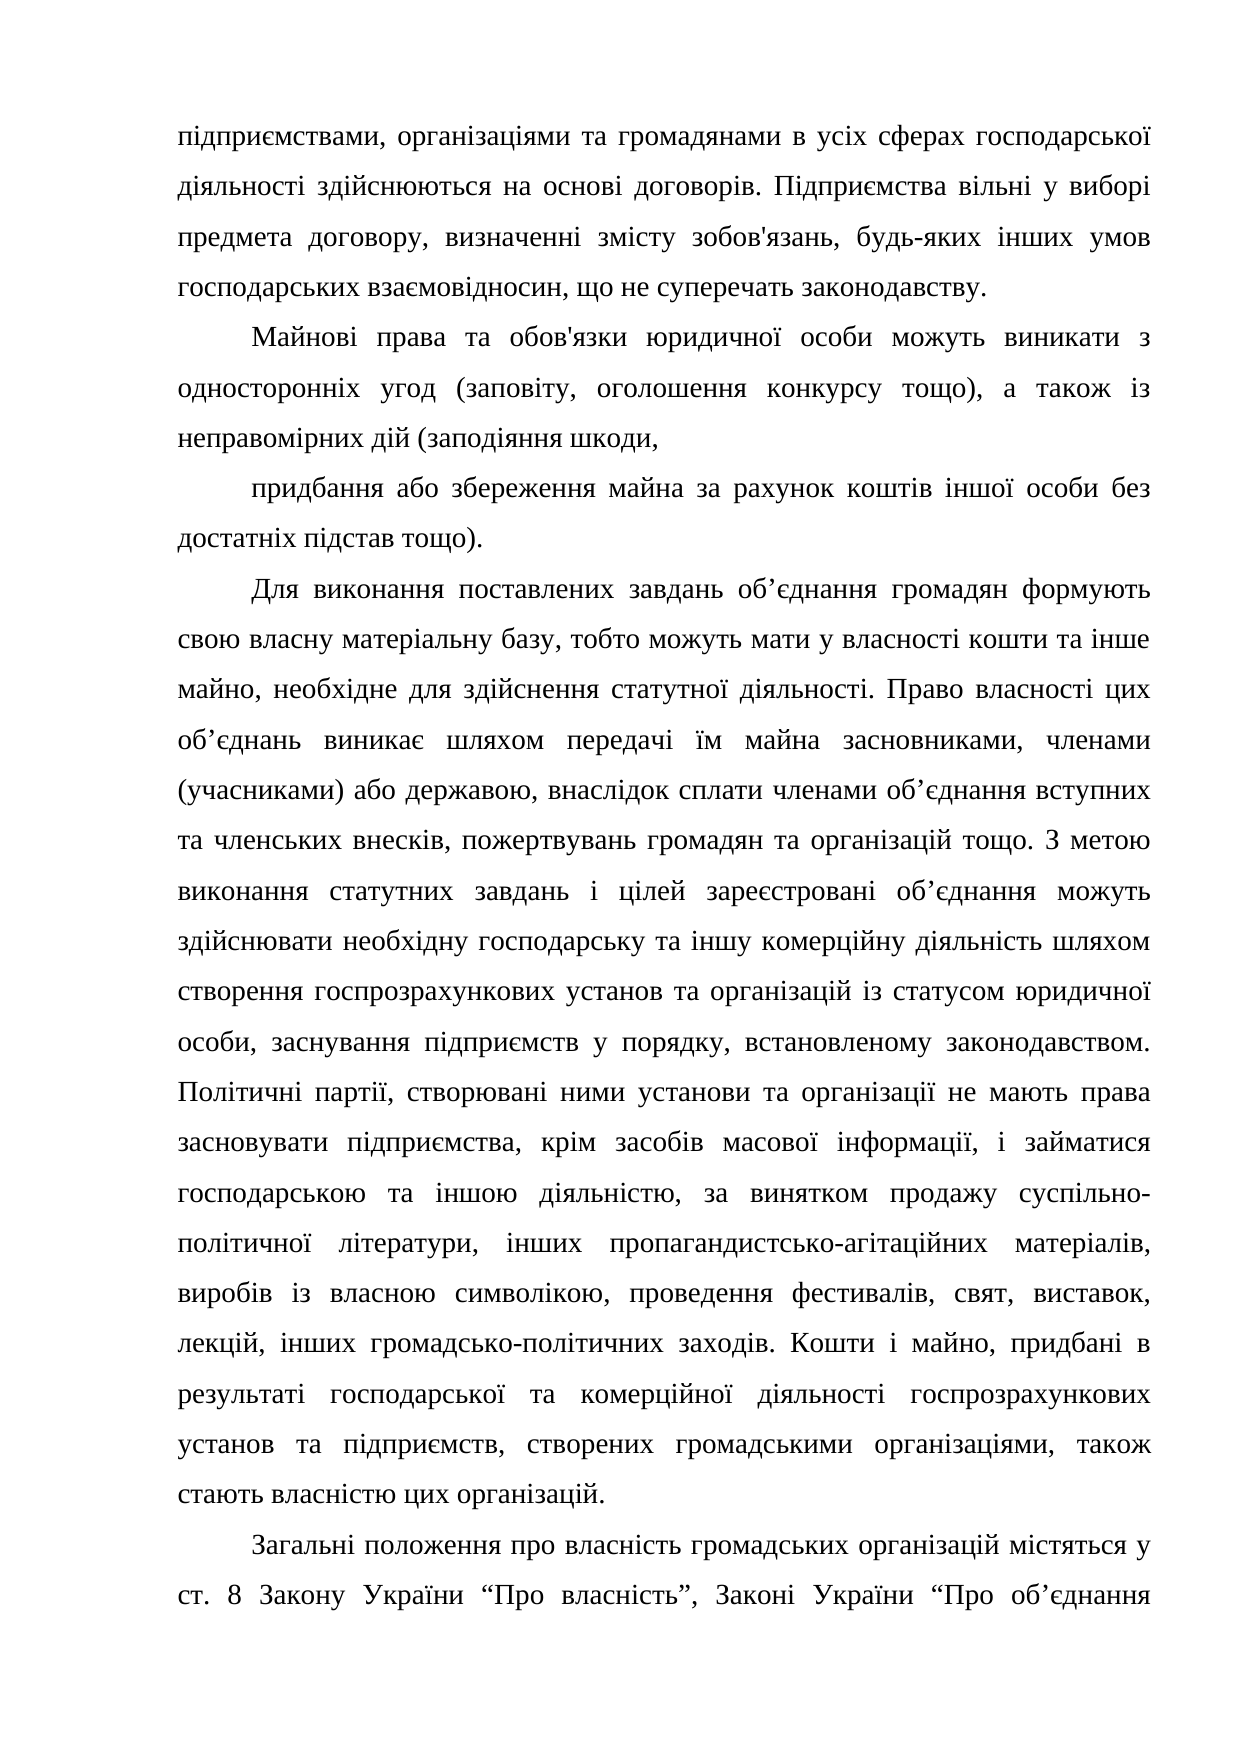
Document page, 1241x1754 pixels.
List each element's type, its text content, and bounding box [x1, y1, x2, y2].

text Майнові права та обов'язки юридичної особи можуть виникати з односторонніх угод (заповіту, оголошення конкурсу тощо), а також із неправомірних дій (заподіяння шкоди, [177, 319, 1152, 453]
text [177, 118, 1152, 303]
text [177, 1527, 1152, 1611]
text придбання або збереження майна за рахунок коштів іншої особи без достатніх підстав тощо). [177, 470, 1152, 554]
text Для виконання поставлених завдань об’єднання громадян формують свою власну матеріальну базу, тобто можуть мати у власності кошти та інше майно, необхідне для здійснення статутної діяльності. Право власності цих об’єднань виникає шляхом передачі їм майна засновниками, членами (учасниками) або державою, внаслідок сплати членами об’єднання вступних та членських внесків, пожертвувань громадян та організацій тощо. З метою виконання статутних завдань і цілей зареєстровані об’єднання можуть здійснювати необхідну господарську та іншу комерційну діяльність шляхом створення госпрозрахункових установ та організацій із статусом юридичної особи, заснування підприємств у порядку, встановленому законодавством. Політичні партії, створювані ними установи та організації не мають права засновувати підприємства, крім засобів масової інформації, і займатися господарською та іншою діяльністю, за винятком продажу суспільно-політичної літератури, інших пропагандистсько-агітаційних матеріалів, виробів із власною символікою, проведення фестивалів, свят, виставок, лекцій, інших громадсько-політичних заходів. Кошти і майно, придбані в результаті господарської та комерційної діяльності госпрозрахункових установ та підприємств, створених громадськими організаціями, також стають власністю цих організацій. [177, 571, 1152, 1510]
